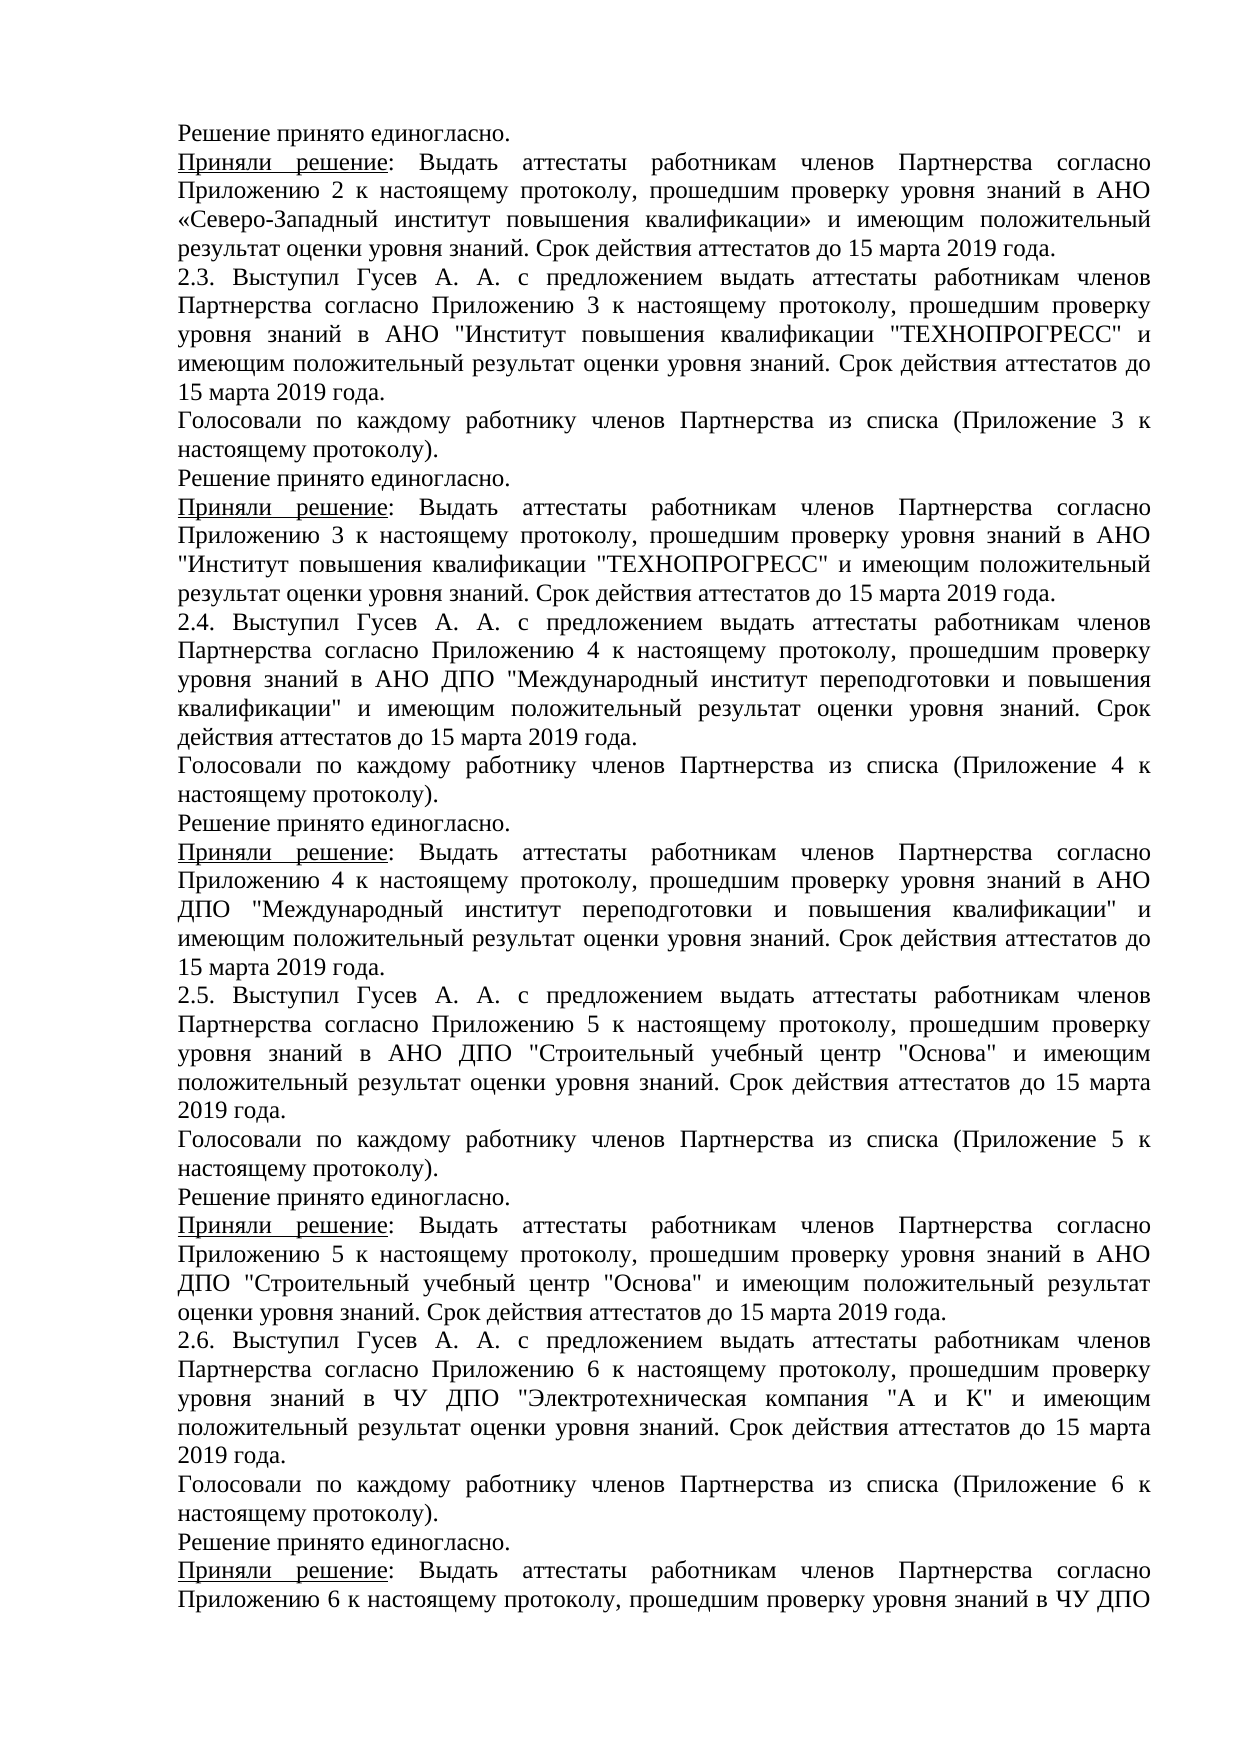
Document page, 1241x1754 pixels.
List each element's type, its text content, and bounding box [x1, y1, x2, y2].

text Приняли решение: Выдать аттестаты работникам членов Партнерства согласно Приложению 4 к настоящему протоколу, прошедшим проверку уровня знаний в АНО ДПО "Международный институт переподготовки и повышения квалификации" и имеющим положительный результат оценки уровня знаний. Срок действия аттестатов до 15 марта 2019 года. [177, 837, 1152, 981]
text Приняли решение: Выдать аттестаты работникам членов Партнерства согласно Приложению 2 к настоящему протоколу, прошедшим проверку уровня знаний в АНО «Северо-Западный институт повышения квалификации» и имеющим положительный результат оценки уровня знаний. Срок действия аттестатов до 15 марта 2019 года. [177, 147, 1152, 262]
text Решение принято единогласно. [177, 1527, 1152, 1556]
text Решение принято единогласно. [177, 808, 1152, 837]
text Голосовали по каждому работнику членов Партнерства из списка (Приложение 5 к настоящему протоколу). [177, 1124, 1152, 1182]
text Решение принято единогласно. [177, 1182, 1152, 1211]
text Решение принято единогласно. [177, 463, 1152, 492]
text Голосовали по каждому работнику членов Партнерства из списка (Приложение 6 к настоящему протоколу). [177, 1469, 1152, 1527]
text Приняли решение: Выдать аттестаты работникам членов Партнерства согласно Приложению 5 к настоящему протоколу, прошедшим проверку уровня знаний в АНО ДПО "Строительный учебный центр "Основа" и имеющим положительный результат оценки уровня знаний. Срок действия аттестатов до 15 марта 2019 года. [177, 1211, 1152, 1326]
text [177, 1556, 1152, 1613]
text Решение принято единогласно. [177, 118, 1152, 147]
text Приняли решение: Выдать аттестаты работникам членов Партнерства согласно Приложению 3 к настоящему протоколу, прошедшим проверку уровня знаний в АНО "Институт повышения квалификации "ТЕХНОПРОГРЕСС" и имеющим положительный результат оценки уровня знаний. Срок действия аттестатов до 15 марта 2019 года. [177, 492, 1152, 607]
text 2.3. Выступил Гусев А. А. с предложением выдать аттестаты работникам членов Партнерства согласно Приложению 3 к настоящему протоколу, прошедшим проверку уровня знаний в АНО "Институт повышения квалификации "ТЕХНОПРОГРЕСС" и имеющим положительный результат оценки уровня знаний. Срок действия аттестатов до 15 марта 2019 года. [177, 262, 1152, 406]
text Голосовали по каждому работнику членов Партнерства из списка (Приложение 4 к настоящему протоколу). [177, 751, 1152, 808]
text 2.5. Выступил Гусев А. А. с предложением выдать аттестаты работникам членов Партнерства согласно Приложению 5 к настоящему протоколу, прошедшим проверку уровня знаний в АНО ДПО "Строительный учебный центр "Основа" и имеющим положительный результат оценки уровня знаний. Срок действия аттестатов до 15 марта 2019 года. [177, 981, 1152, 1124]
text 2.4. Выступил Гусев А. А. с предложением выдать аттестаты работникам членов Партнерства согласно Приложению 4 к настоящему протоколу, прошедшим проверку уровня знаний в АНО ДПО "Международный институт переподготовки и повышения квалификации" и имеющим положительный результат оценки уровня знаний. Срок действия аттестатов до 15 марта 2019 года. [177, 607, 1152, 751]
text 2.6. Выступил Гусев А. А. с предложением выдать аттестаты работникам членов Партнерства согласно Приложению 6 к настоящему протоколу, прошедшим проверку уровня знаний в ЧУ ДПО "Электротехническая компания "А и К" и имеющим положительный результат оценки уровня знаний. Срок действия аттестатов до 15 марта 2019 года. [177, 1326, 1152, 1469]
text Голосовали по каждому работнику членов Партнерства из списка (Приложение 3 к настоящему протоколу). [177, 406, 1152, 463]
